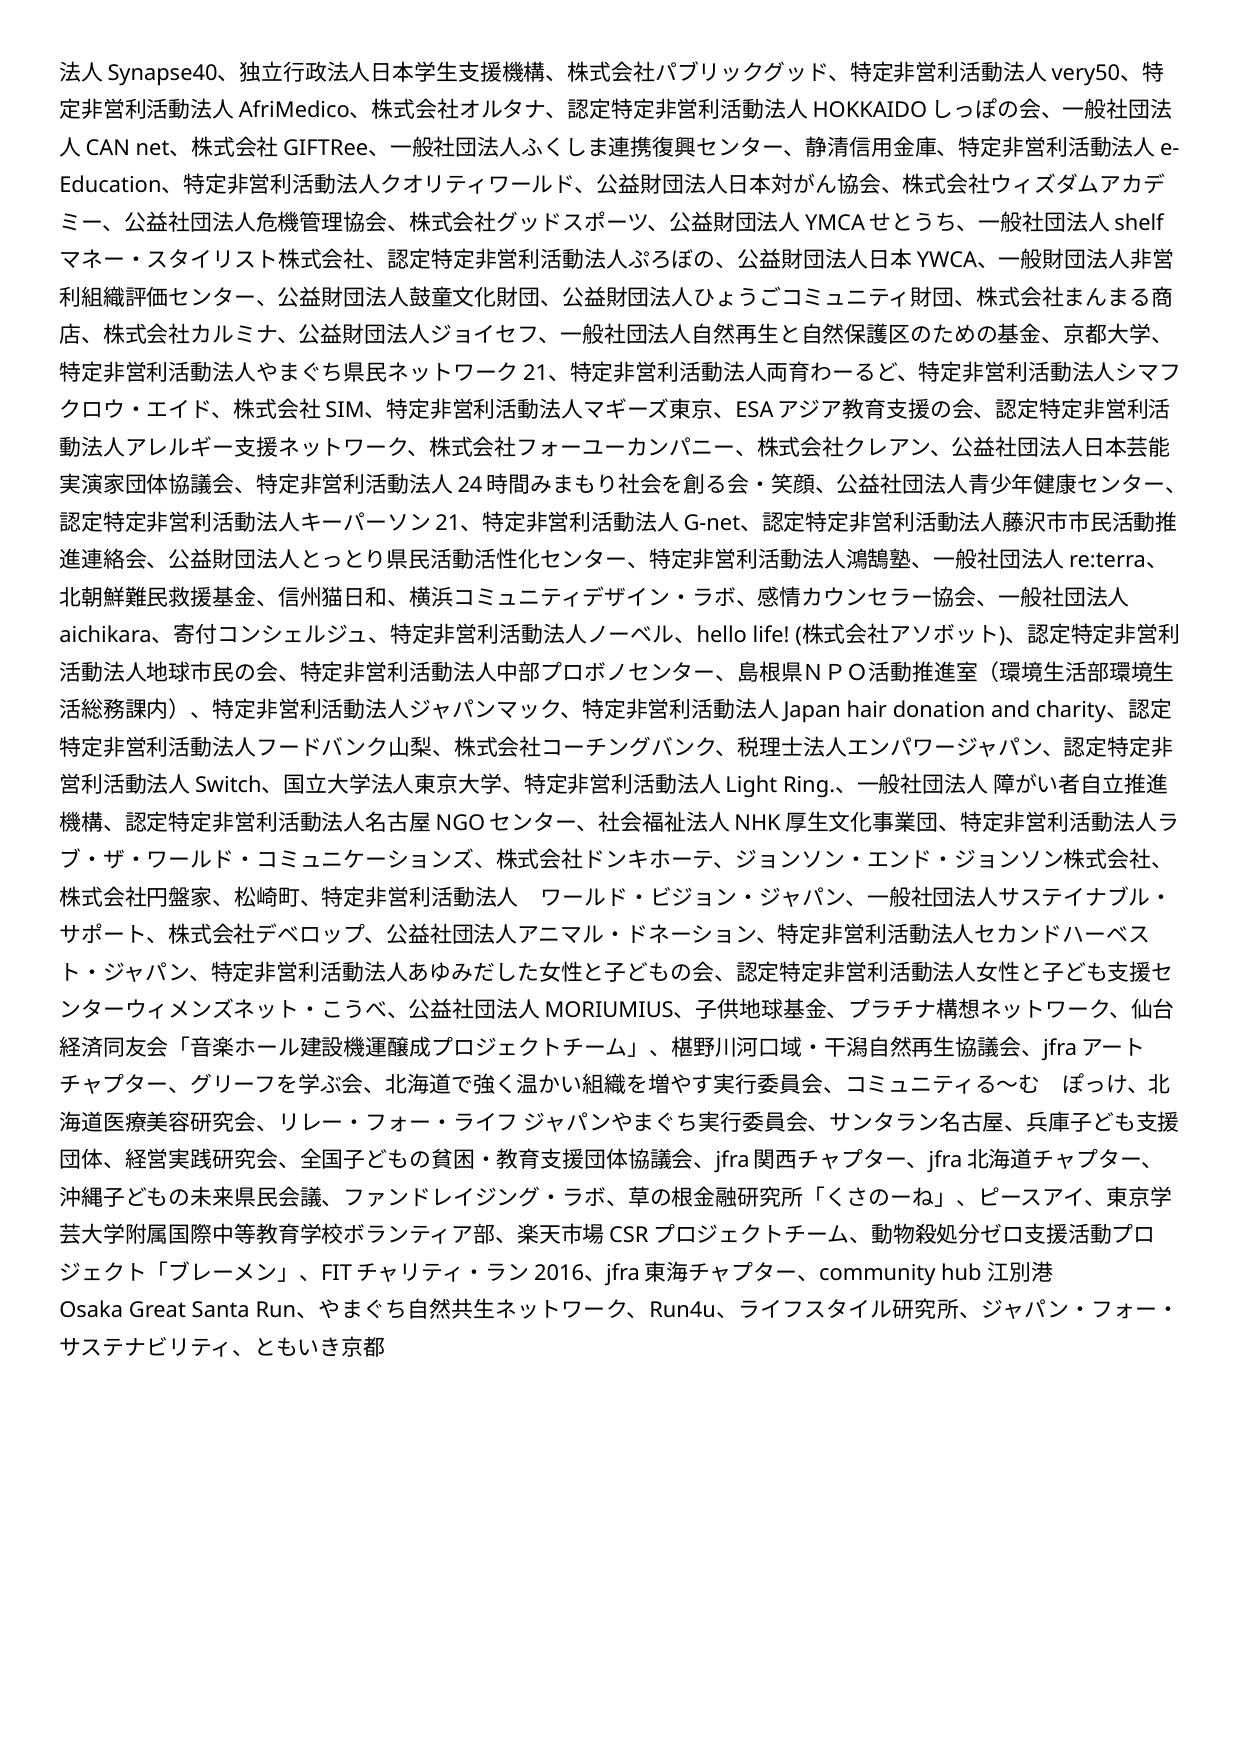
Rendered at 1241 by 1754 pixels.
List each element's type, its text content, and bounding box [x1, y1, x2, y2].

text Osaka Great Santa Run、やまぐち自然共生ネットワーク、Run4u、ライフスタイル研究所、ジャパン・フォー・サステナビリティ、ともいき京都 [59, 1289, 1181, 1364]
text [59, 52, 1181, 1289]
